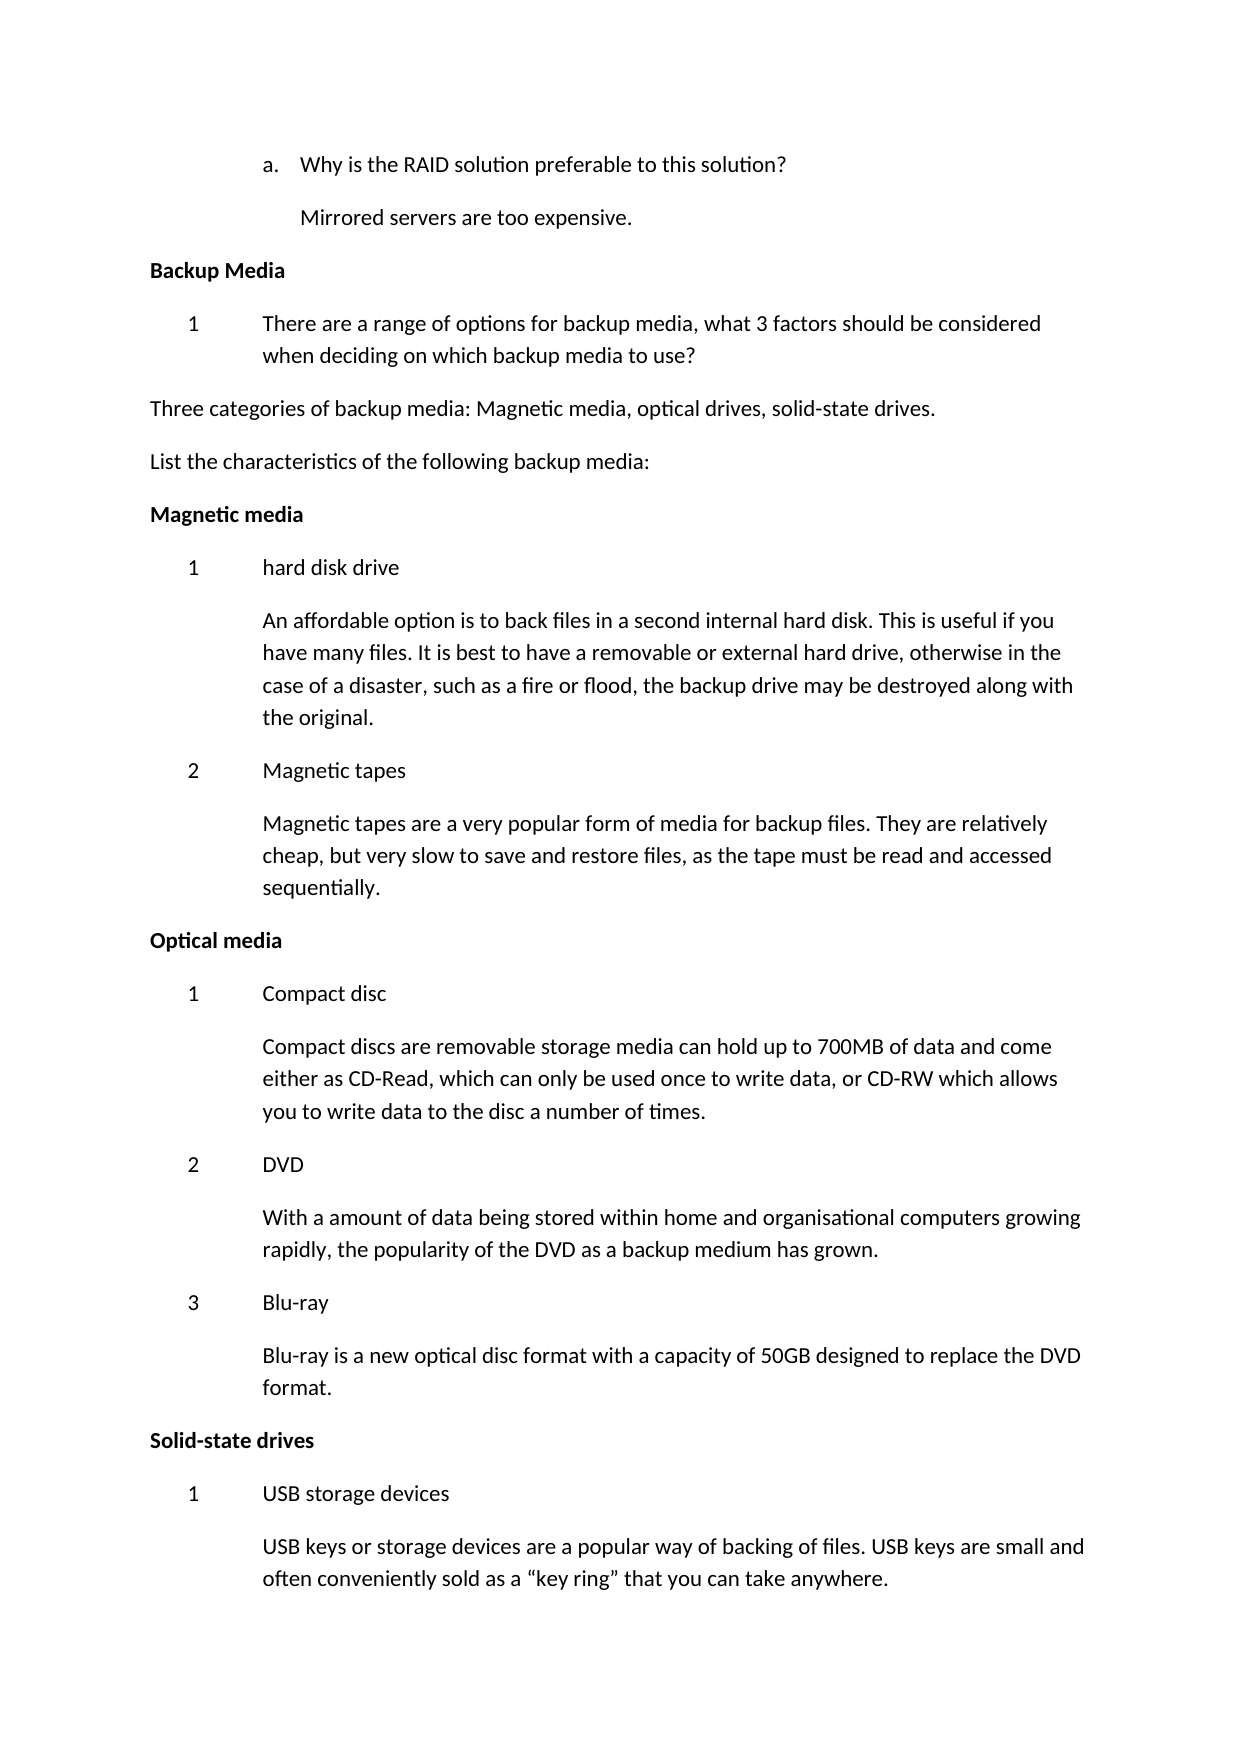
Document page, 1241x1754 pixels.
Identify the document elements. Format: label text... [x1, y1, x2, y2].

list With a amount of data being stored within home and organisational computers growing rapidly, the popularity of the DVD as a backup medium has grown. [262, 1203, 1090, 1263]
list Blu-ray is a new optical disc format with a capacity of 50GB designed to replace the DVD format. [262, 1341, 1090, 1401]
list Backup Media [150, 256, 1090, 284]
list Magnetic media [150, 500, 1090, 528]
list Why is the RAID solution preferable to this solution? [262, 150, 1090, 178]
list Three categories of backup media: Magnetic media, optical drives, solid-state drives. [150, 394, 1090, 422]
list Compact disc [187, 979, 1090, 1007]
list Blu-ray [187, 1288, 1090, 1316]
list DVD [187, 1150, 1090, 1178]
list USB storage devices [187, 1479, 1090, 1507]
list List the characteristics of the following backup media: [150, 447, 1090, 475]
list There are a range of options for backup media, what 3 factors should be considered when deciding on which backup media to use? [187, 309, 1090, 369]
list Mirrored servers are too expensive. [300, 203, 1090, 231]
list USB keys or storage devices are a popular way of backing of files. USB keys are small and often conveniently sold as a “key ring” that you can take anywhere. [262, 1532, 1090, 1592]
list Compact discs are removable storage media can hold up to 700MB of data and come either as CD-Read, which can only be used once to write data, or CD-RW which allows you to write data to the disc a number of times. [262, 1032, 1090, 1125]
list An affordable option is to back files in a second internal hard disk. This is useful if you have many files. It is best to have a removable or external hard drive, otherwise in the case of a disaster, such as a fire or flood, the backup drive may be destroyed along with the original. [262, 606, 1090, 731]
list hard disk drive [187, 553, 1090, 581]
list Magnetic tapes are a very popular form of media for backup files. They are relatively cheap, but very slow to save and restore files, as the tape must be read and accessed sequentially. [262, 809, 1090, 901]
list Optical media [150, 926, 1090, 954]
list Solid-state drives [150, 1426, 1090, 1454]
list Magnetic tapes [187, 756, 1090, 784]
